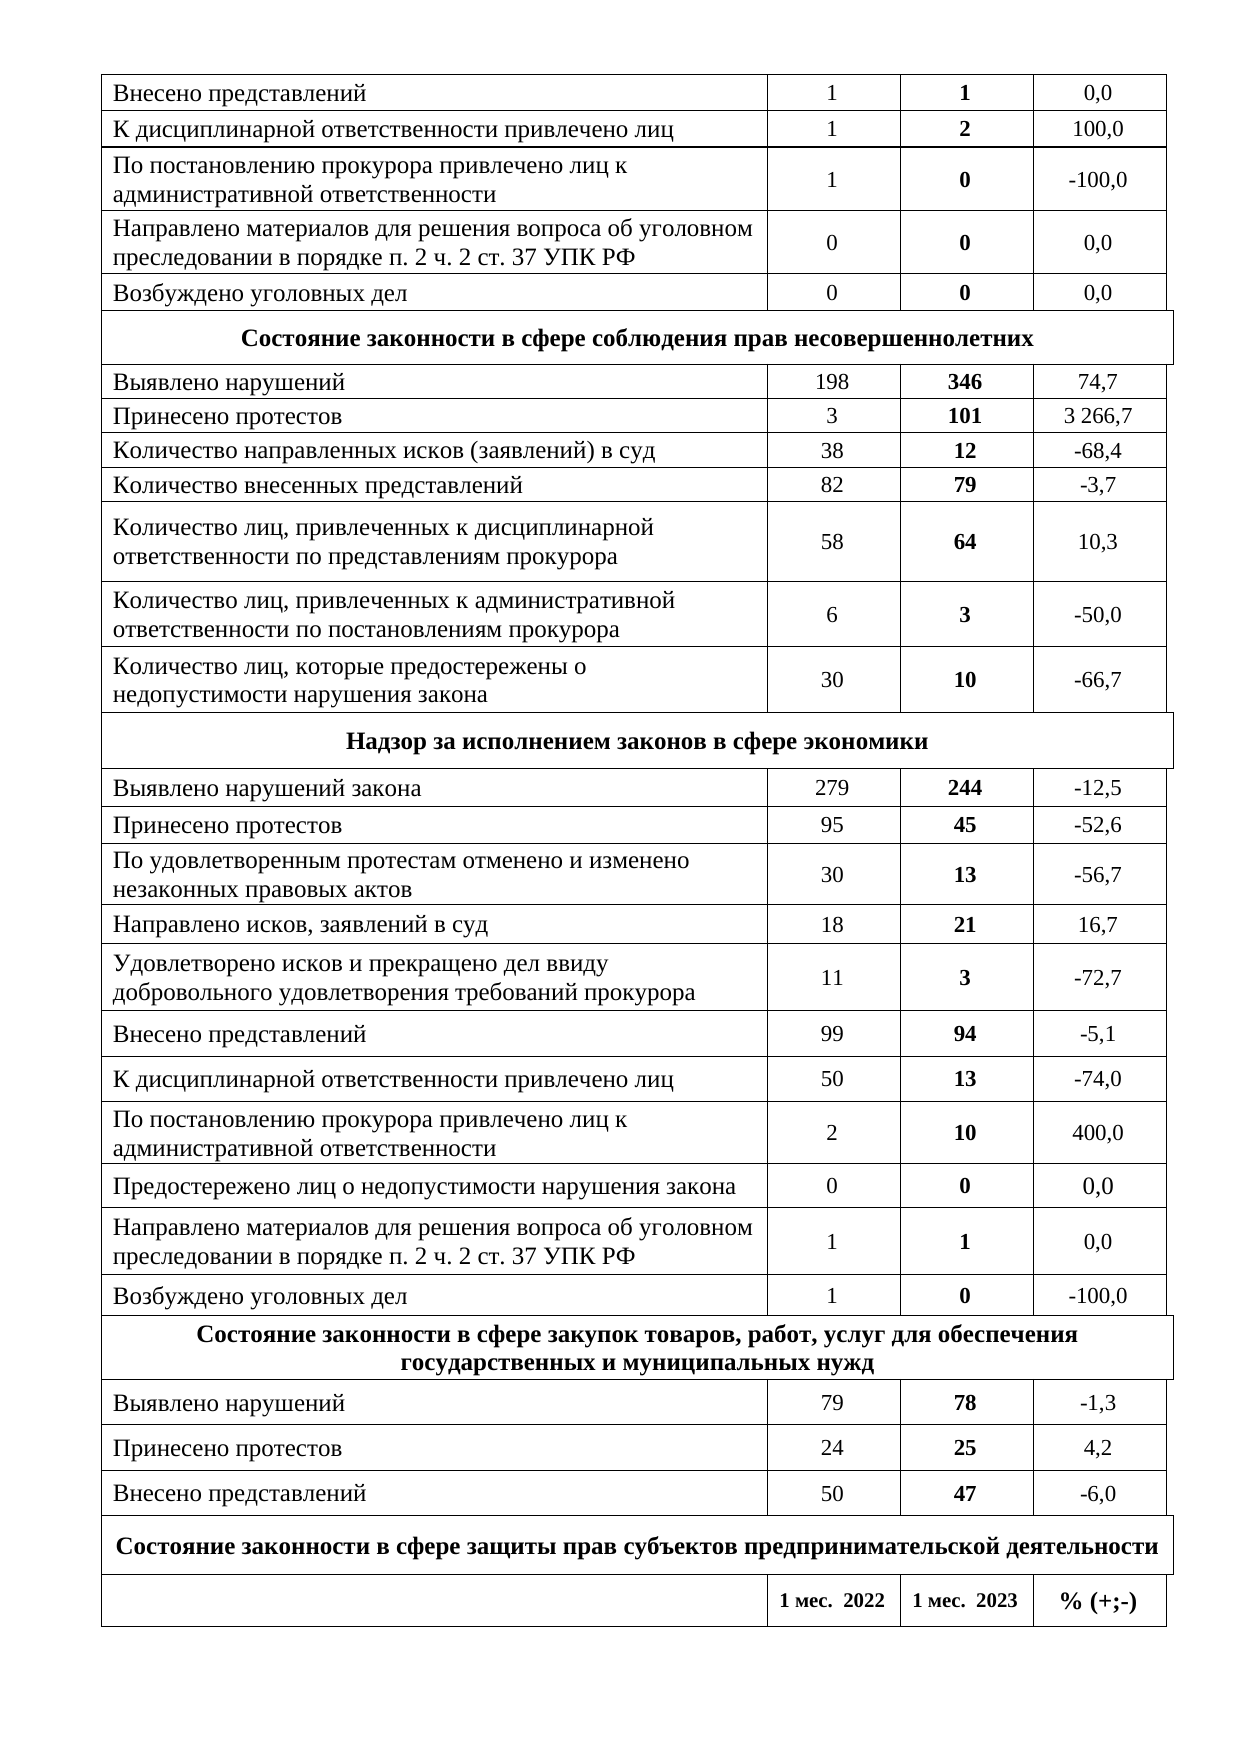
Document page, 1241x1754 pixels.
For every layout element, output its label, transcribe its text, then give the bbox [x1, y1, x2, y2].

table_cell 78 [901, 1380, 1033, 1424]
table_cell -1,3 [1034, 1380, 1166, 1424]
table_cell По постановлению прокурора привлечено лиц к административной ответственности [102, 1102, 767, 1163]
table_cell 1 [901, 1208, 1033, 1274]
table_cell 6 [768, 582, 900, 646]
table_cell -56,7 [1034, 844, 1166, 904]
table_cell 3 [901, 944, 1033, 1010]
table_cell Выявлено нарушений [102, 1380, 767, 1424]
table_cell 198 [768, 365, 900, 398]
table_cell 2 [768, 1102, 900, 1163]
table_cell К дисциплинарной ответственности привлечено лиц [102, 1057, 767, 1101]
table_cell 10 [901, 647, 1033, 712]
table_cell Количество направленных исков (заявлений) в суд [102, 433, 767, 467]
table_cell Принесено протестов [102, 399, 767, 432]
table_cell 0,0 [1034, 211, 1166, 273]
table_cell -66,7 [1034, 647, 1166, 712]
table_cell -12,5 [1034, 769, 1166, 806]
table_cell 2 [901, 111, 1033, 146]
table_cell 82 [768, 468, 900, 501]
table_cell 10,3 [1034, 502, 1166, 581]
table_cell -100,0 [1034, 148, 1166, 210]
table_cell 0 [901, 1164, 1033, 1207]
table_cell 45 [901, 807, 1033, 843]
table_cell 4,2 [1034, 1425, 1166, 1469]
table_cell Направлено материалов для решения вопроса об уголовном преследовании в порядке п. 2 ч. 2 ст. 37 УПК РФ [102, 211, 767, 273]
table_cell 18 [768, 905, 900, 943]
table_cell 25 [901, 1425, 1033, 1469]
table_cell 3 266,7 [1034, 399, 1166, 432]
table_cell 0 [901, 148, 1033, 210]
table_cell 95 [768, 807, 900, 843]
table_cell 1 [768, 1275, 900, 1315]
table_cell 10 [901, 1102, 1033, 1163]
table_cell 0,0 [1034, 1164, 1166, 1207]
table_cell -100,0 [1034, 1275, 1166, 1315]
table_cell [102, 1575, 767, 1626]
table_cell 1 мес. 2023 [901, 1575, 1033, 1626]
table_cell Внесено представлений [102, 1011, 767, 1056]
table_cell 74,7 [1034, 365, 1166, 398]
table_cell Количество лиц, которые предостережены о недопустимости нарушения закона [102, 647, 767, 712]
table_cell 3 [768, 399, 900, 432]
table_cell Внесено представлений [102, 1471, 767, 1515]
table_cell -50,0 [1034, 582, 1166, 646]
table_cell 64 [901, 502, 1033, 581]
table_cell 3 [901, 582, 1033, 646]
table_cell 0 [901, 1275, 1033, 1315]
table_cell 79 [768, 1380, 900, 1424]
table_cell 0 [768, 211, 900, 273]
table_cell 1 мес. 2022 [768, 1575, 900, 1626]
table_cell 244 [901, 769, 1033, 806]
table_cell -52,6 [1034, 807, 1166, 843]
table_cell 99 [768, 1011, 900, 1056]
table_cell Состояние законности в сфере соблюдения прав несовершеннолетних [102, 311, 1173, 363]
table_cell -74,0 [1034, 1057, 1166, 1101]
table_cell 346 [901, 365, 1033, 398]
table_cell -5,1 [1034, 1011, 1166, 1056]
table_cell Направлено материалов для решения вопроса об уголовном преследовании в порядке п. 2 ч. 2 ст. 37 УПК РФ [102, 1208, 767, 1274]
table_cell По удовлетворенным протестам отменено и изменено незаконных правовых актов [102, 844, 767, 904]
table_cell 0,0 [1034, 274, 1166, 310]
table_cell 38 [768, 433, 900, 467]
table_cell Предостережено лиц о недопустимости нарушения закона [102, 1164, 767, 1207]
table_cell 50 [768, 1057, 900, 1101]
table_cell 30 [768, 647, 900, 712]
table_cell Выявлено нарушений [102, 365, 767, 398]
table_cell Внесено представлений [102, 75, 767, 110]
table_cell 79 [901, 468, 1033, 501]
table_cell -3,7 [1034, 468, 1166, 501]
table_cell 400,0 [1034, 1102, 1166, 1163]
table_cell 0 [768, 274, 900, 310]
table_cell 58 [768, 502, 900, 581]
table_cell По постановлению прокурора привлечено лиц к административной ответственности [102, 148, 767, 210]
table_cell Направлено исков, заявлений в суд [102, 905, 767, 943]
table_cell 13 [901, 844, 1033, 904]
table_cell Количество лиц, привлеченных к административной ответственности по постановлениям прокурора [102, 582, 767, 646]
table_cell 1 [901, 75, 1033, 110]
table_cell 94 [901, 1011, 1033, 1056]
table_cell -72,7 [1034, 944, 1166, 1010]
table_cell Удовлетворено исков и прекращено дел ввиду добровольного удовлетворения требований прокурора [102, 944, 767, 1010]
table_cell 101 [901, 399, 1033, 432]
table_cell 12 [901, 433, 1033, 467]
table_cell Состояние законности в сфере защиты прав субъектов предпринимательской деятельности [102, 1516, 1173, 1574]
table_cell Количество внесенных представлений [102, 468, 767, 501]
table_cell 16,7 [1034, 905, 1166, 943]
table_cell 0,0 [1034, 75, 1166, 110]
table_cell 21 [901, 905, 1033, 943]
table_cell Состояние законности в сфере закупок товаров, работ, услуг для обеспечения государственных и муниципальных нужд [102, 1316, 1173, 1379]
table_cell Возбуждено уголовных дел [102, 1275, 767, 1315]
table_cell 0 [768, 1164, 900, 1207]
table_cell 13 [901, 1057, 1033, 1101]
table_cell 24 [768, 1425, 900, 1469]
table_cell 279 [768, 769, 900, 806]
table_cell 50 [768, 1471, 900, 1515]
table_cell Надзор за исполнением законов в сфере экономики [102, 713, 1173, 768]
table_cell 0 [901, 211, 1033, 273]
table_cell -6,0 [1034, 1471, 1166, 1515]
table_cell К дисциплинарной ответственности привлечено лиц [102, 111, 767, 146]
table_cell 0 [901, 274, 1033, 310]
table_cell Возбуждено уголовных дел [102, 274, 767, 310]
table_cell Принесено протестов [102, 807, 767, 843]
table_cell 100,0 [1034, 111, 1166, 146]
table_cell Выявлено нарушений закона [102, 769, 767, 806]
table_cell 0,0 [1034, 1208, 1166, 1274]
table_cell 30 [768, 844, 900, 904]
table_cell 1 [768, 148, 900, 210]
table_cell -68,4 [1034, 433, 1166, 467]
table_cell Принесено протестов [102, 1425, 767, 1469]
table_cell 11 [768, 944, 900, 1010]
table_cell 47 [901, 1471, 1033, 1515]
table_cell Количество лиц, привлеченных к дисциплинарной ответственности по представлениям прокурора [102, 502, 767, 581]
table_cell % (+;-) [1034, 1575, 1166, 1626]
table_cell 1 [768, 1208, 900, 1274]
table_cell 1 [768, 75, 900, 110]
table_cell 1 [768, 111, 900, 146]
